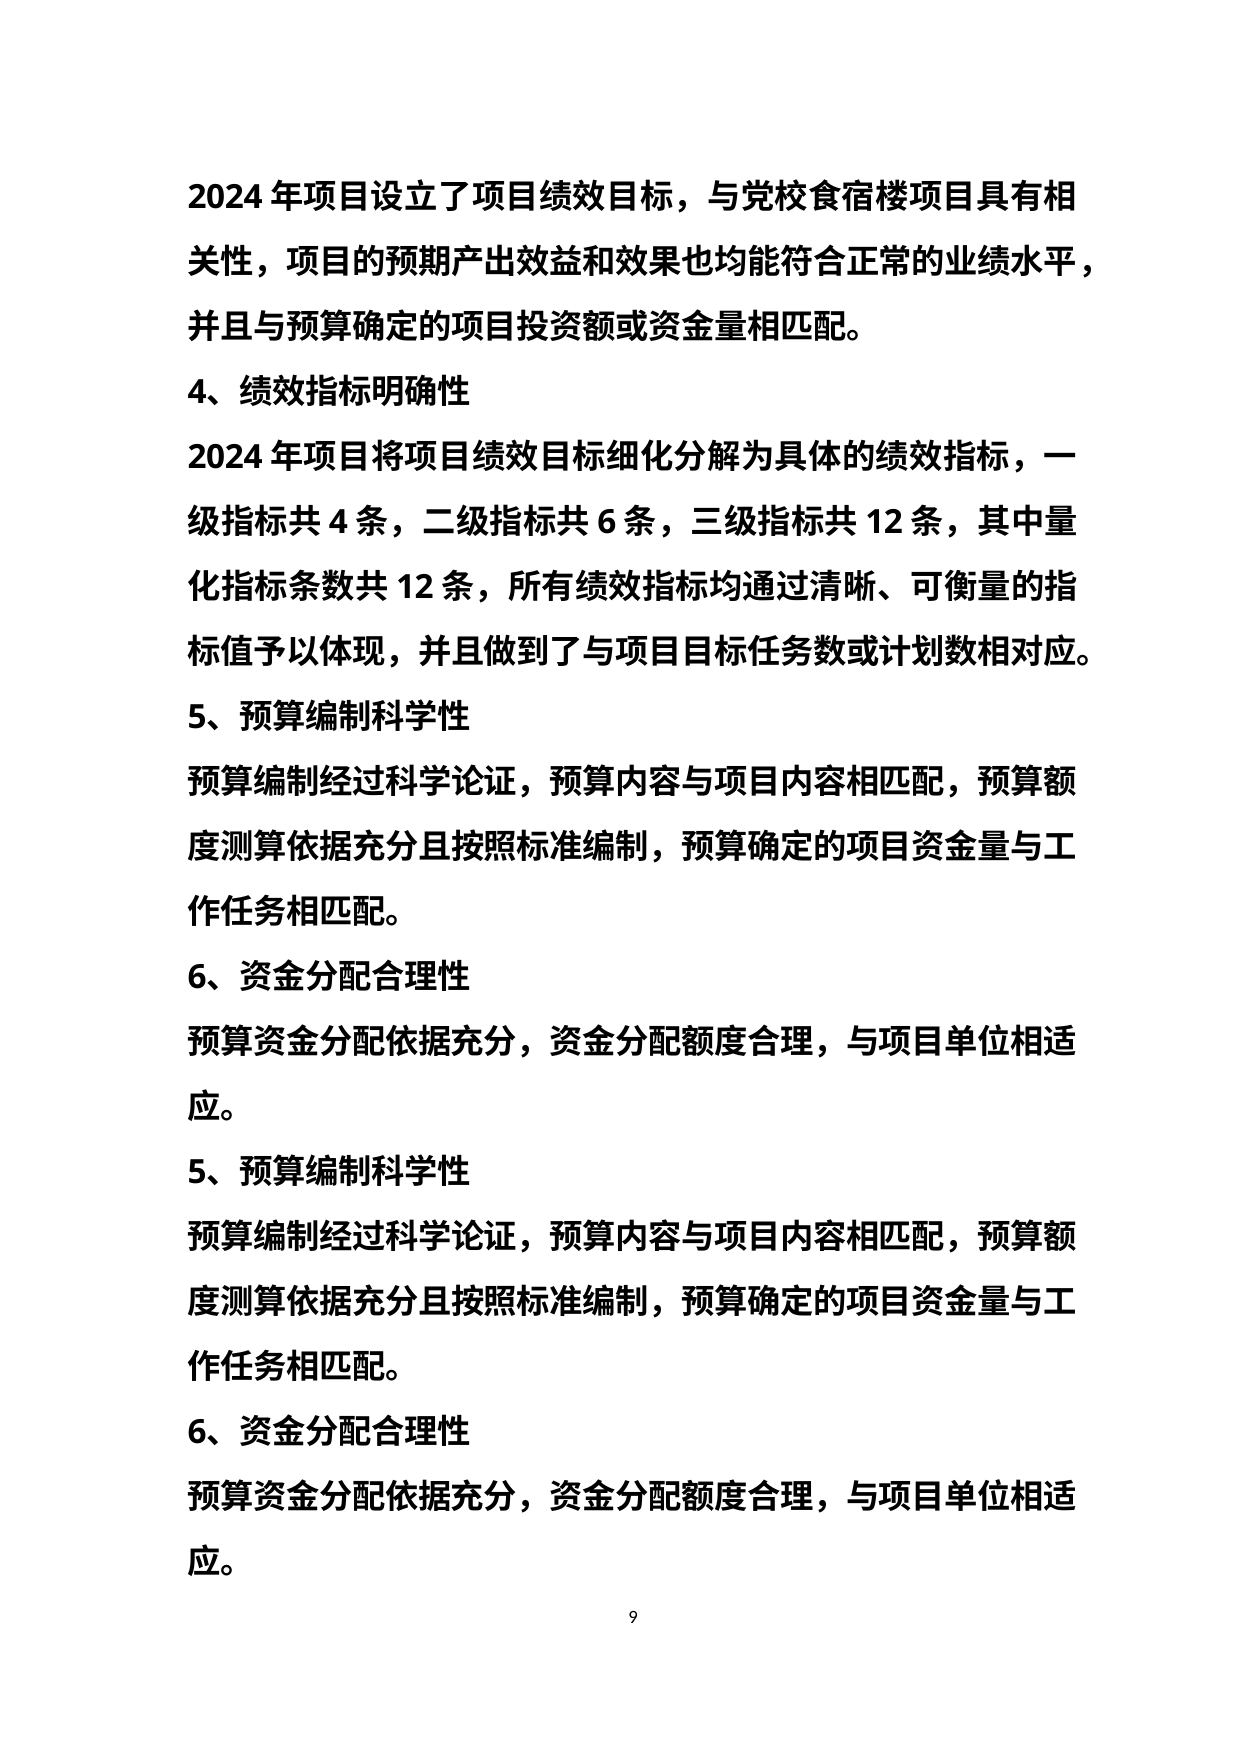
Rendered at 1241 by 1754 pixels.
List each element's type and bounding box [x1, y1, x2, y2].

text [187, 162, 1078, 1592]
